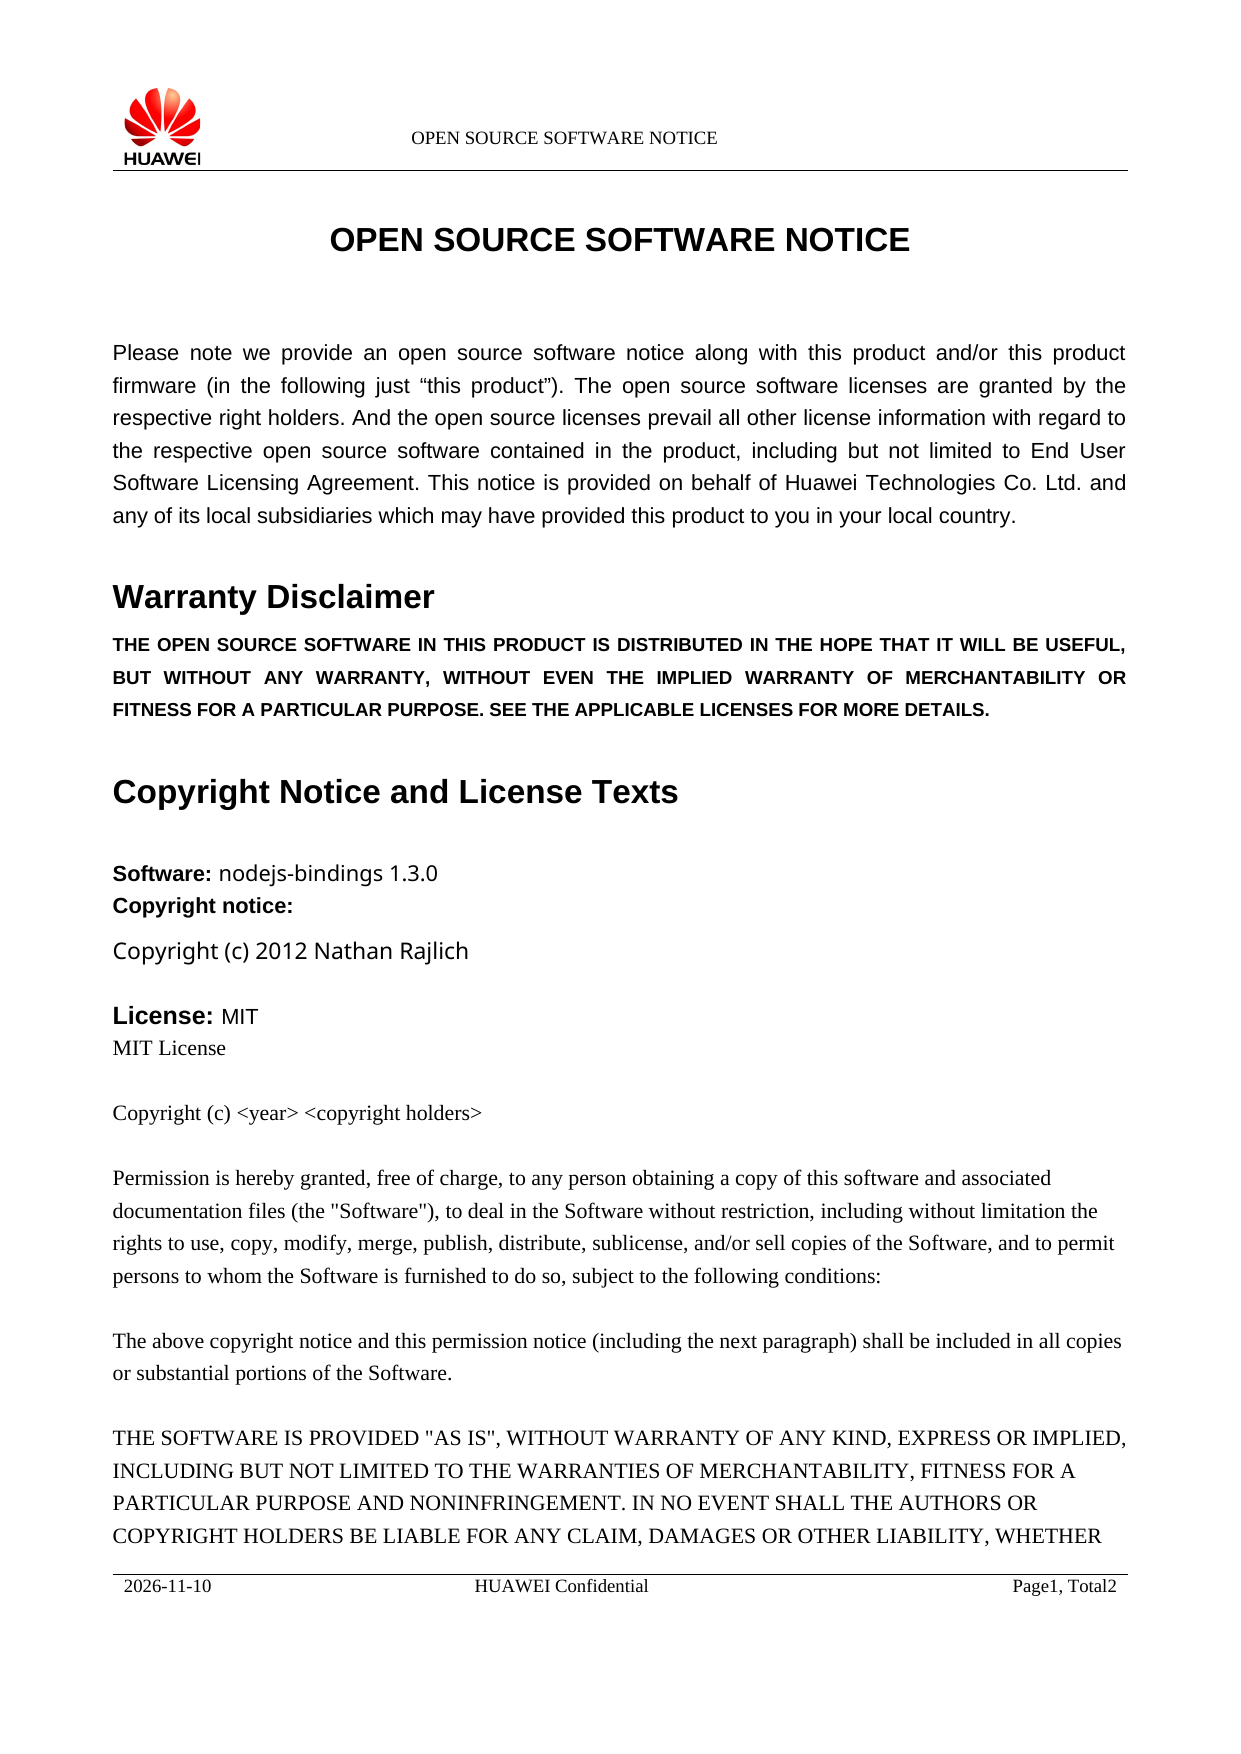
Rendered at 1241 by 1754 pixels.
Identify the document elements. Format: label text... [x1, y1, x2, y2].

text OPEN SOURCE SOFTWARE NOTICE [112, 206, 1128, 271]
text Copyright (c) 2012 Nathan Rajlich [112, 934, 1128, 966]
text Copyright notice: [112, 889, 1128, 921]
text License: MIT [112, 999, 1128, 1031]
text Copyright Notice and License Texts [112, 759, 1128, 824]
title Software: nodejs-bindings 1.3.0 [112, 856, 1128, 889]
text Please note we provide an open source software notice along with this product and/or this product firmware (in the following just “this product”). The open source software licenses are granted by the respective right holders. And the open source licenses prevail all other license information with regard to the respective open source software contained in the product, including but not limited to End User Software Licensing Agreement. This notice is provided on behalf of Huawei Technologies Co. Ltd. and any of its local subsidiaries which may have provided this product to you in your local country. [112, 336, 1128, 531]
text The open source software in this product is distributed in the hope that it will be useful, but WITHOUT ANY WARRANTY, without even the implied warranty of MERCHANTABILITY or FITNESS FOR A PARTICULAR PURPOSE. See the applicable licenses for more details. [112, 629, 1128, 726]
text Warranty Disclaimer [112, 564, 1128, 629]
picture [124, 88, 201, 165]
